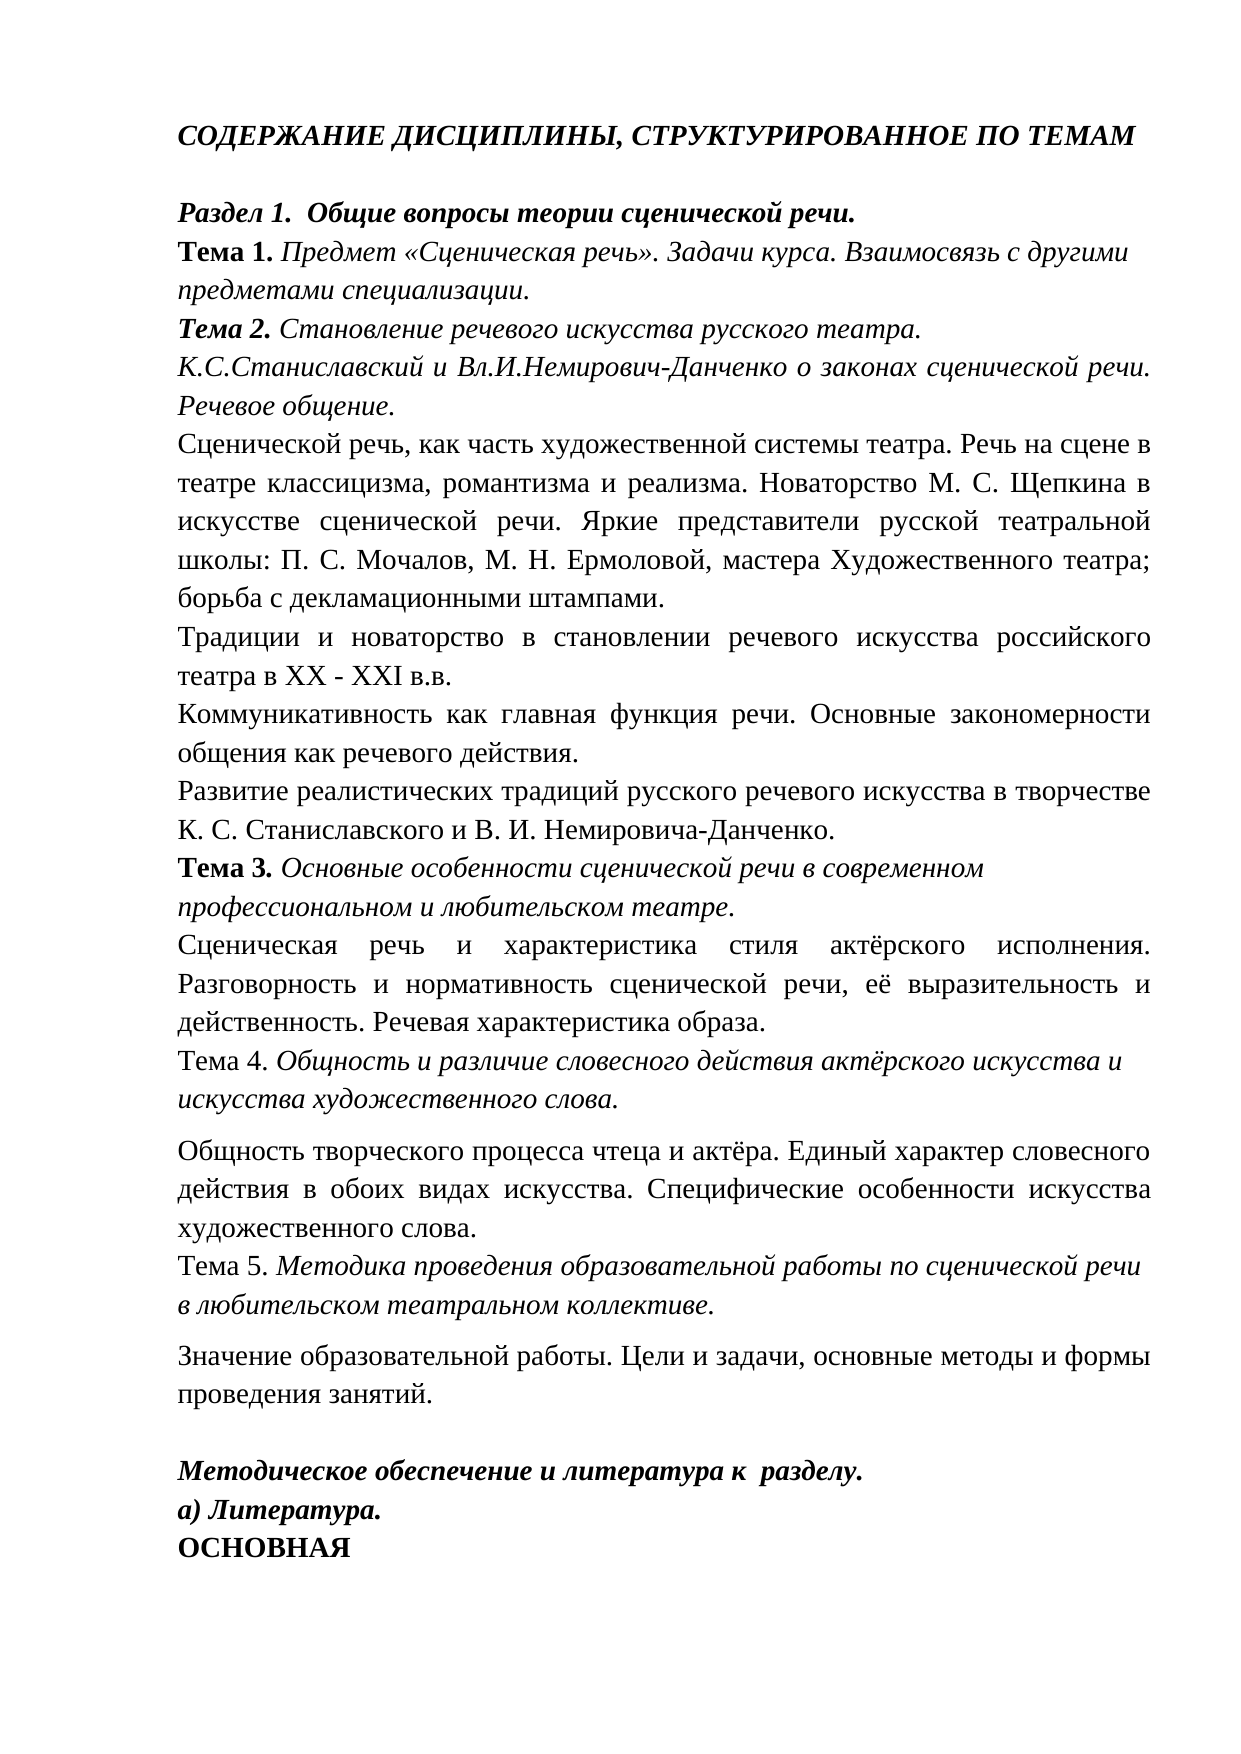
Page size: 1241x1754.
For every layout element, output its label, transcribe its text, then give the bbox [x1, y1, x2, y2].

text ОСНОВНАЯ [177, 1531, 1152, 1564]
text СОДЕРЖАНИЕ ДИСЦИПЛИНЫ, СТРУКТУРИРОВАННОЕ ПО ТЕМАМ [177, 118, 1152, 152]
text К.С.Станиславский и Вл.И.Немирович-Данченко о законах сценической речи. Речевое общение. [177, 349, 1152, 421]
text Значение образовательной работы. Цели и задачи, основные методы и формы проведения занятий. [177, 1338, 1152, 1410]
text а) Литература. [177, 1492, 1152, 1526]
text Тема 5. Методика проведения образовательной работы по сценической речи в любительском театральном коллективе. [177, 1248, 1152, 1320]
text Развитие реалистических традиций русского речевого искусства в творчестве К. С. Станиславского и В. И. Немировича-Данченко. [177, 773, 1152, 845]
text Тема 1. Предмет «Сценическая речь». Задачи курса. Взаимосвязь с другими предметами специализации. [177, 234, 1152, 306]
text Традиции и новаторство в становлении речевого искусства российского театра в XX - XXI в.в. [177, 619, 1152, 691]
text Методическое обеспечение и литература к разделу. [177, 1453, 1152, 1487]
text Сценической речь, как часть художественной системы театра. Речь на сцене в театре классицизма, романтизма и реализма. Новаторство М. С. Щепкина в искусстве сценической речи. Яркие представители русской театральной школы: П. С. Мочалов, М. Н. Ермоловой, мастера Художественного театра; борьба с декламационными штампами. [177, 426, 1152, 614]
text Общность творческого процесса чтеца и актёра. Единый характер словесного действия в обоих видах искусства. Специфические особенности искусства художественного слова. [177, 1133, 1152, 1243]
text Тема 2. Становление речевого искусства русского театра. [177, 311, 1152, 344]
text Тема 4. Общность и различие словесного действия актёрского искусства и искусства художественного слова. [177, 1043, 1152, 1115]
text Сценическая речь и характеристика стиля актёрского исполнения. Разговорность и нормативность сценической речи, её выразительность и действенность. Речевая характеристика образа. [177, 927, 1152, 1038]
text Раздел 1. Общие вопросы теории сценической речи. [177, 195, 1152, 229]
text Коммуникативность как главная функция речи. Основные закономерности общения как речевого действия. [177, 696, 1152, 768]
text Тема 3. Основные особенности сценической речи в современном профессиональном и любительском театре. [177, 850, 1152, 922]
